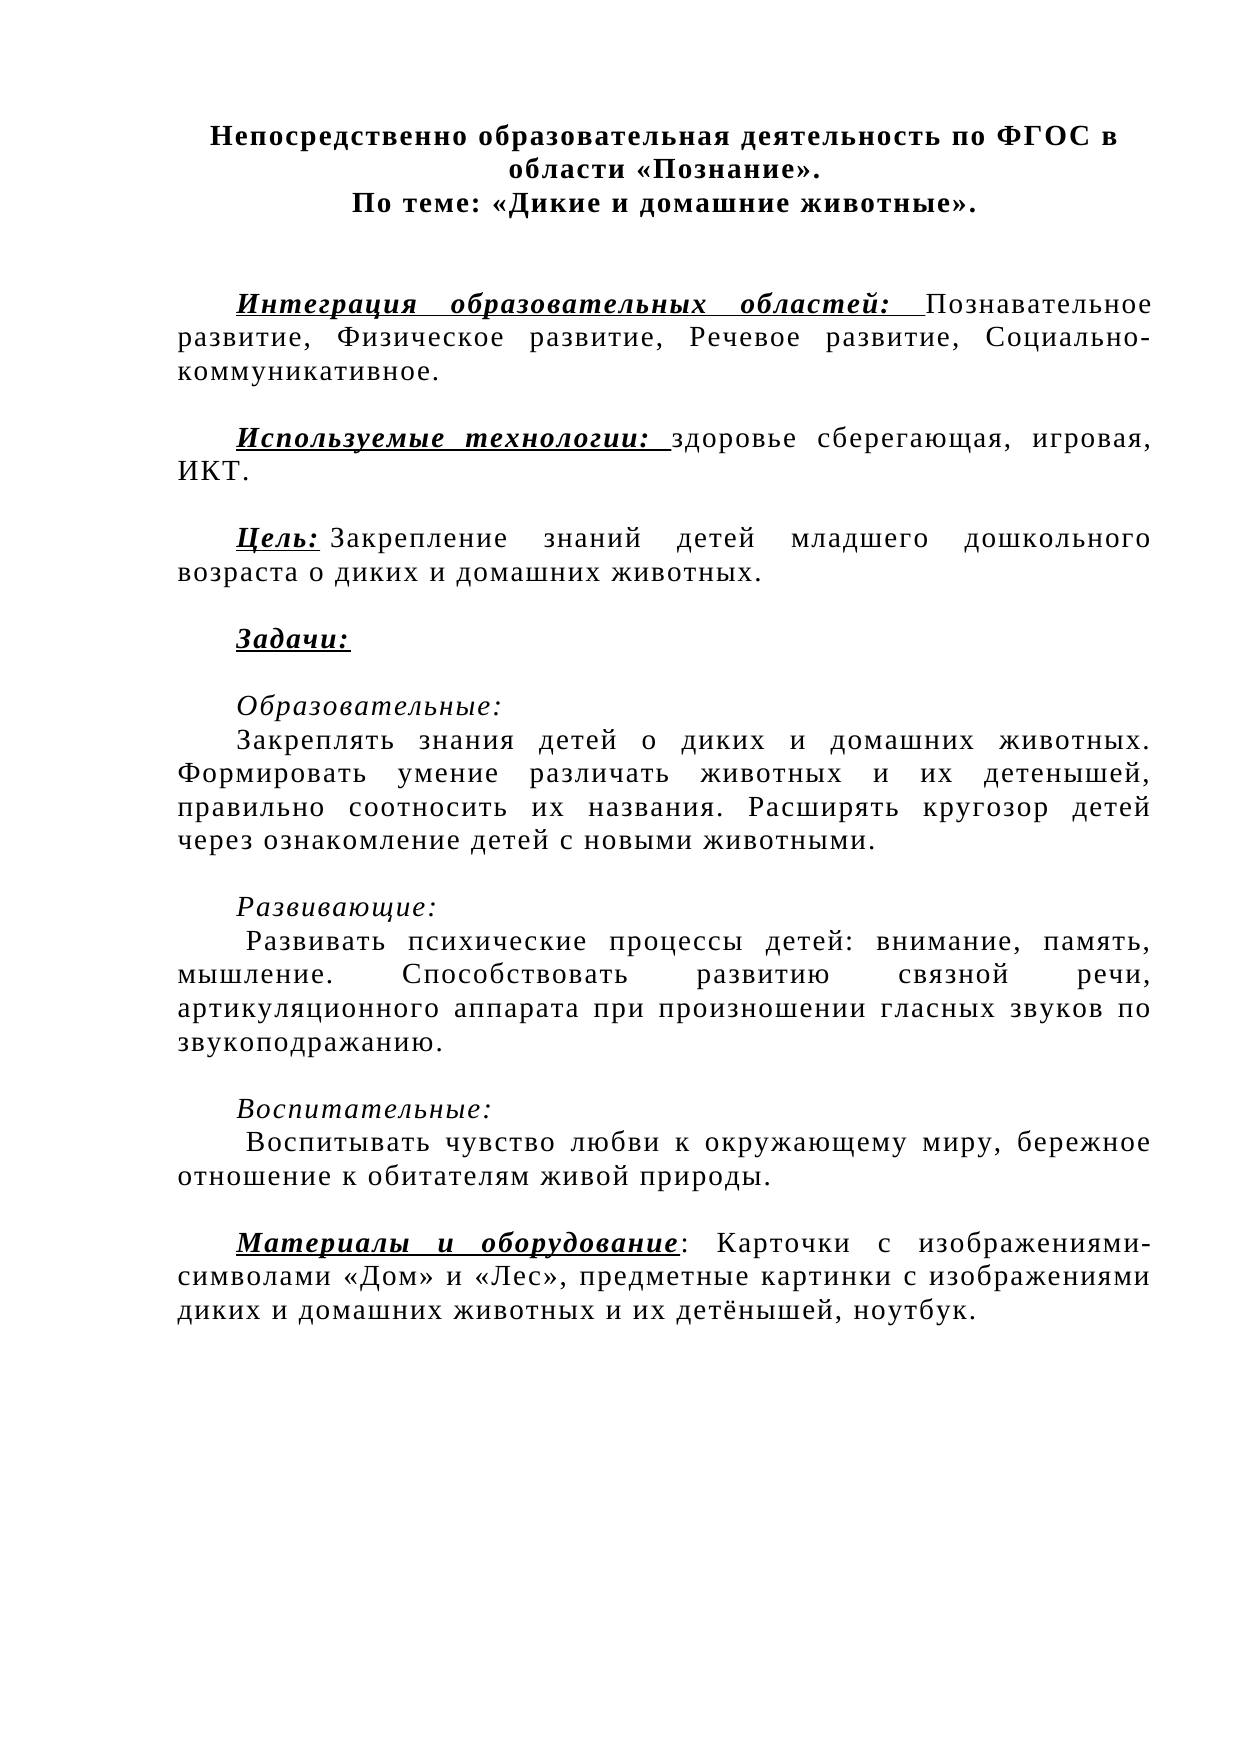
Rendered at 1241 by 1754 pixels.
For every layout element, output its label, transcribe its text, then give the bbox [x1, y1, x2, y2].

text Образовательные: [177, 688, 1152, 722]
text По теме: «Дикие и домашние животные». [177, 185, 1152, 219]
text Воспитывать чувство любви к окружающему миру, бережное отношение к обитателям живой природы. [177, 1124, 1152, 1191]
text Развивающие: [177, 889, 1152, 923]
text Материалы и оборудование: Карточки с изображениями-символами «Дом» и «Лес», предметные картинки с изображениями диких и домашних животных и их детёнышей, ноутбук. [177, 1225, 1152, 1326]
text Непосредственно образовательная деятельность по ФГОС в области «Познание». [177, 118, 1152, 185]
text Интеграция образовательных областей: Познавательное развитие, Физическое развитие, Речевое развитие, Социально-коммуникативное. [177, 286, 1152, 386]
text Цель: Закрепление знаний детей младшего дошкольного возраста о диких и домашних животных. [177, 521, 1152, 588]
text Задачи: [177, 621, 1152, 655]
text Развивать психические процессы детей: внимание, память, мышление. Способствовать развитию связной речи, артикуляционного аппарата при произношении гласных звуков по звукоподражанию. [177, 923, 1152, 1057]
text Используемые технологии: здоровье сберегающая, игровая, ИКТ. [177, 420, 1152, 487]
text Закреплять знания детей о диких и домашних животных. Формировать умение различать животных и их детенышей, правильно соотносить их названия. Расширять кругозор детей через ознакомление детей с новыми животными. [177, 722, 1152, 856]
text Воспитательные: [177, 1091, 1152, 1124]
